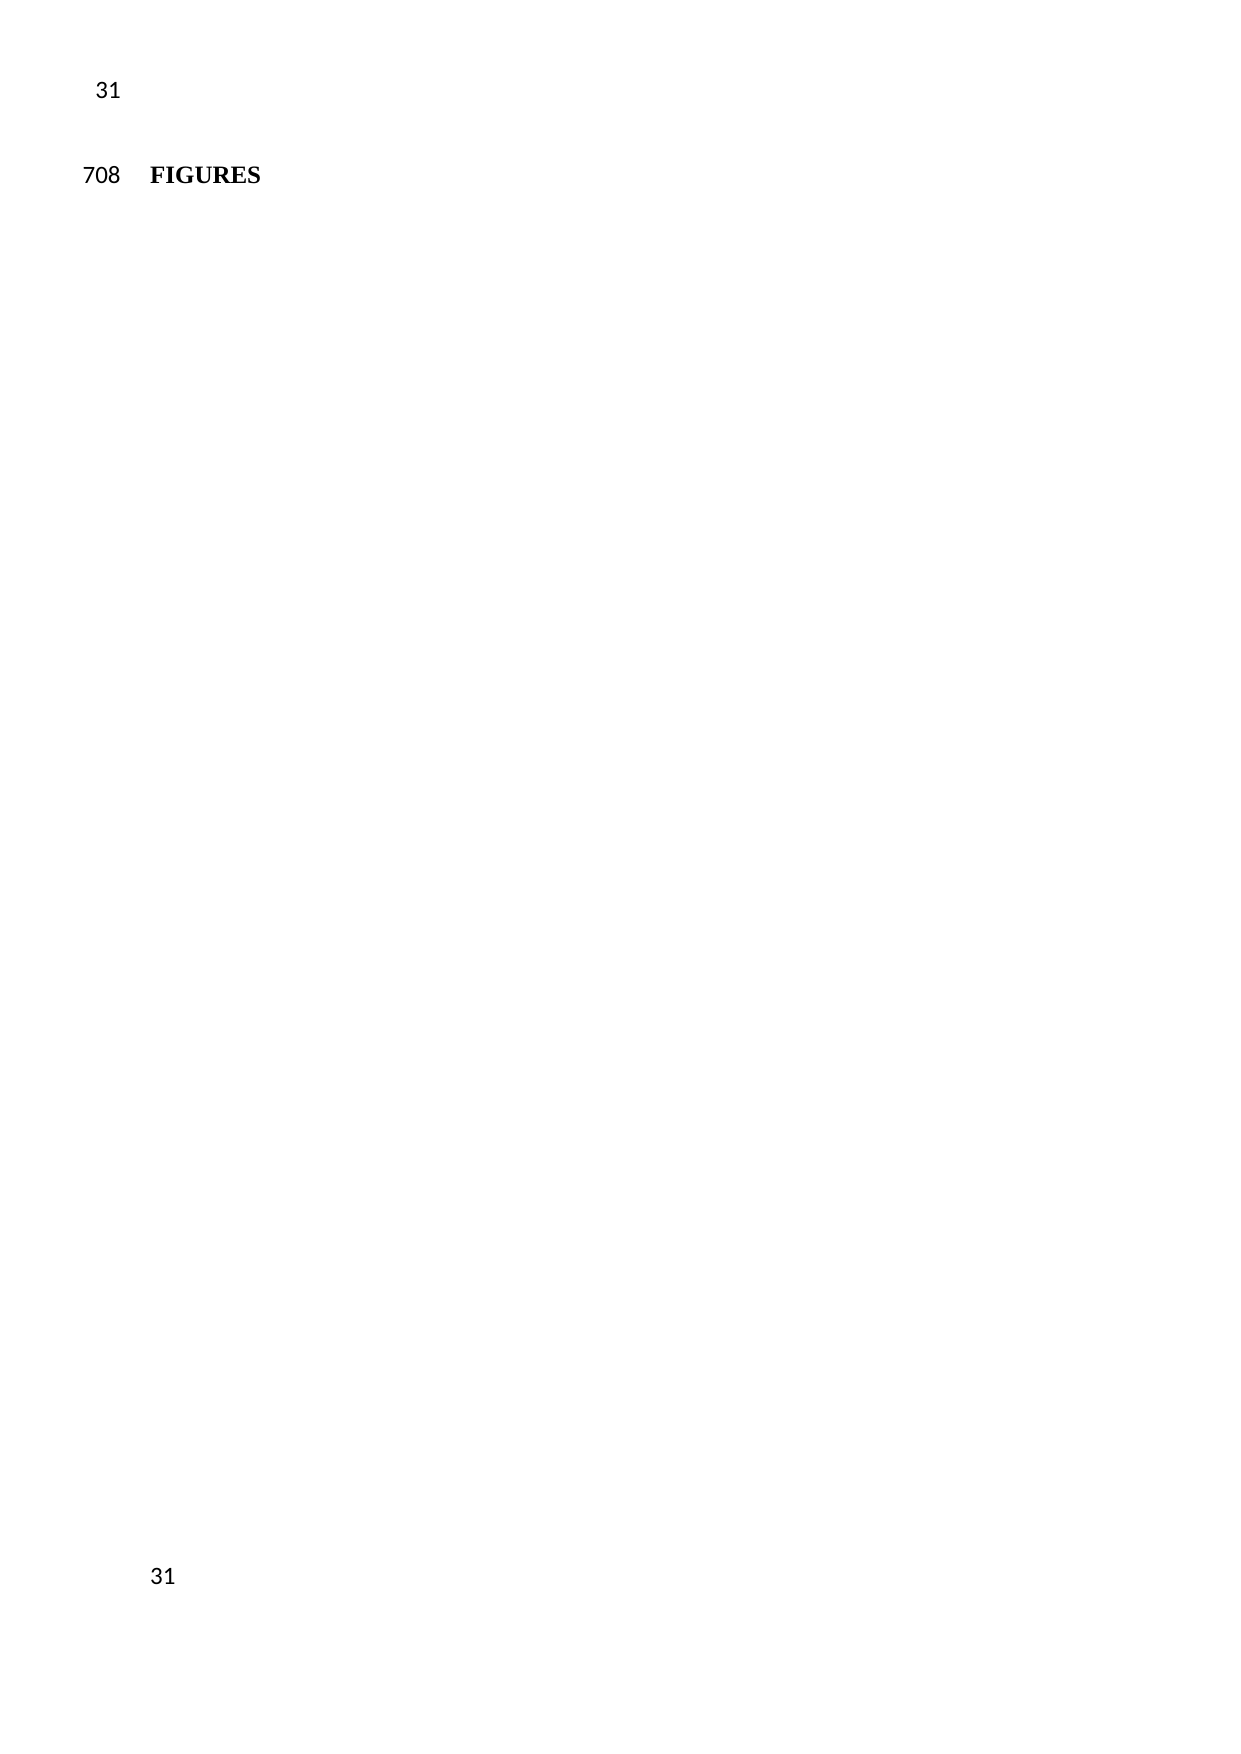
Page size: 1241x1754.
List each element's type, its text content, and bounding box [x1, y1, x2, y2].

text FIGURES [150, 160, 1090, 189]
